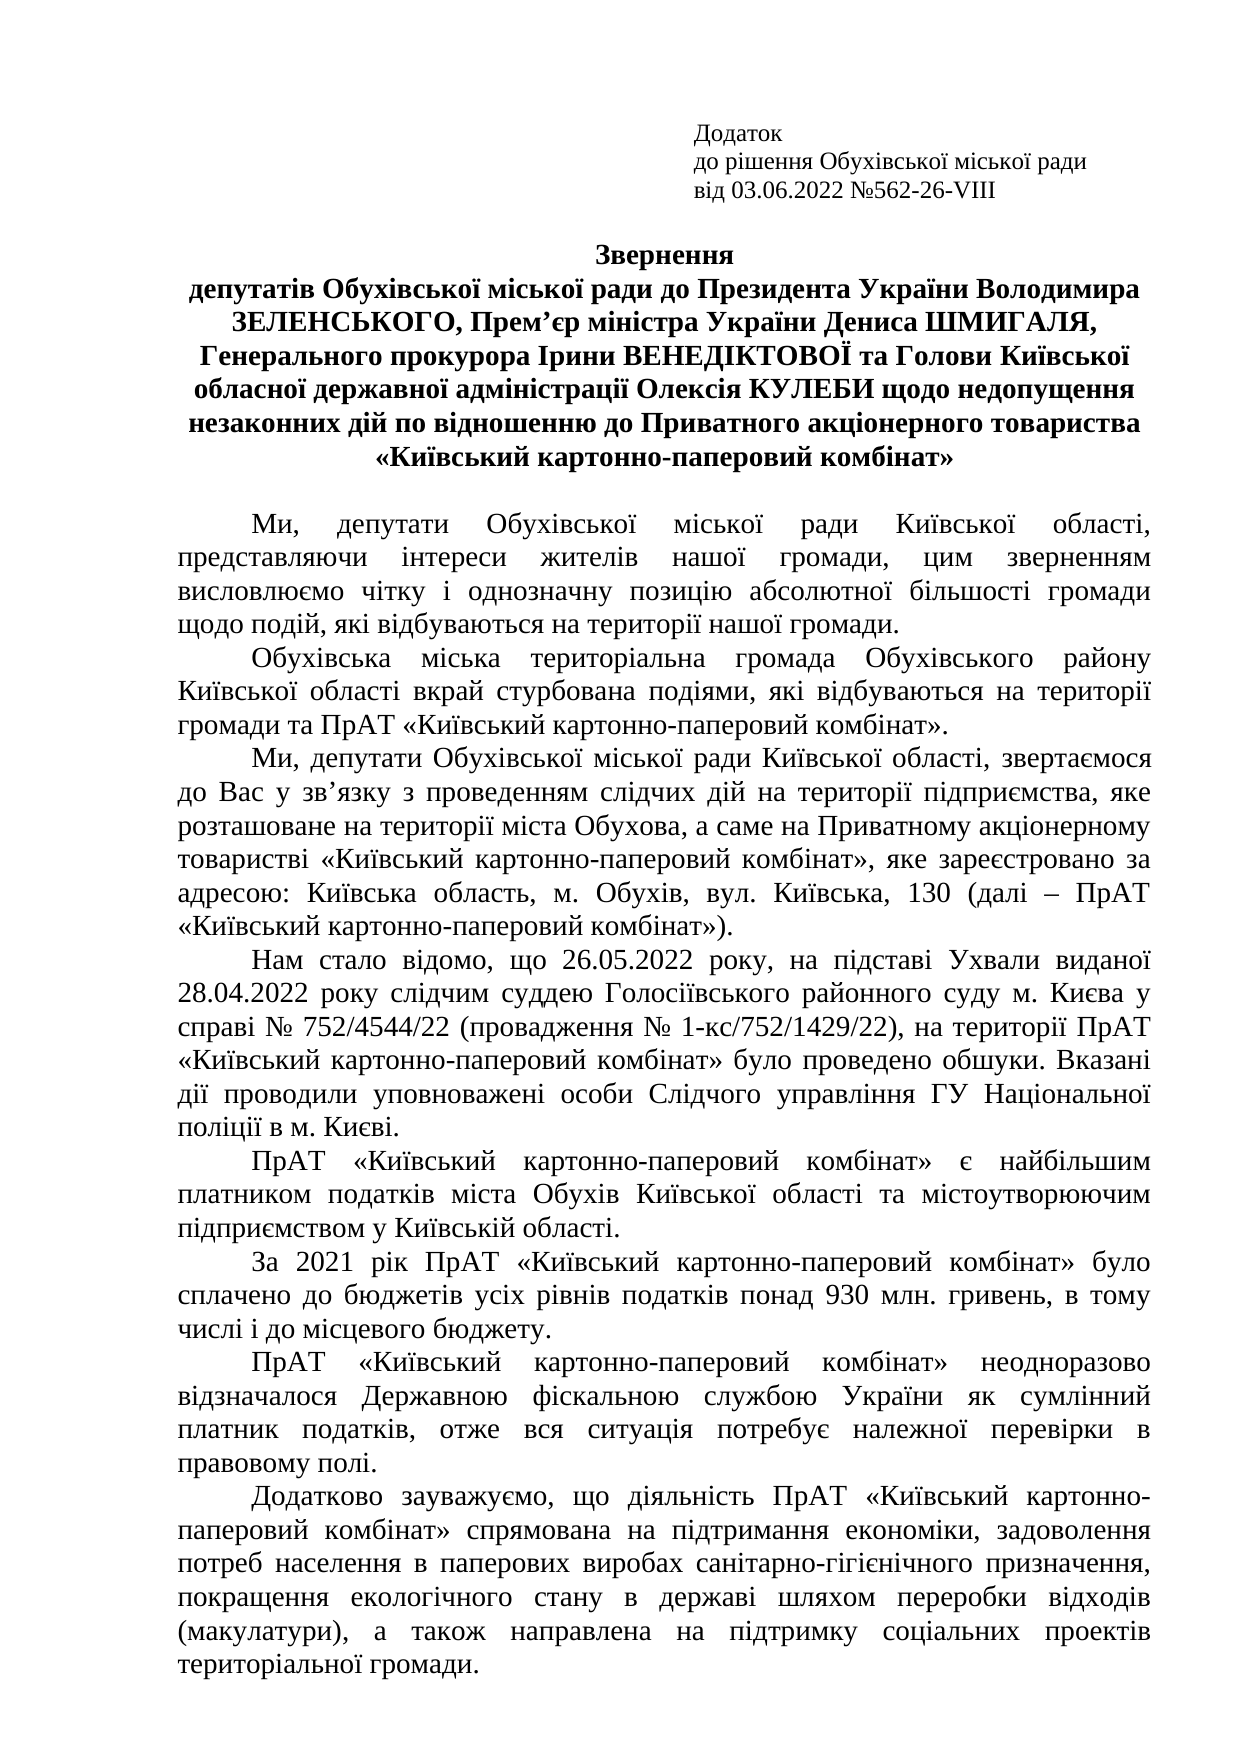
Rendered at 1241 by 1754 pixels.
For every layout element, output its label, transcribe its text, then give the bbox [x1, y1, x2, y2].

text Ми, депутати Обухівської міської ради Київської області, представляючи інтереси жителів нашої громади, цим зверненням висловлюємо чітку і однозначну позицію абсолютної більшості громади щодо подій, які відбуваються на території нашої громади. [177, 506, 1152, 640]
text Ми, депутати Обухівської міської ради Київської області, звертаємося до Вас у зв’язку з проведенням слідчих дій на території підприємства, яке розташоване на території міста Обухова, а саме на Приватному акціонерному товаристві «Київський картонно-паперовий комбінат», яке зареєстровано за адресою: Київська область, м. Обухів, вул. Київська, 130 (далі – ПрАТ «Київський картонно-паперовий комбінат»). [177, 741, 1152, 942]
text ПрАТ «Київський картонно-паперовий комбінат» є найбільшим платником податків міста Обухів Київської області та містоутворюючим підприємством у Київській області. [177, 1143, 1152, 1244]
text За 2021 рік ПрАТ «Київський картонно-паперовий комбінат» було сплачено до бюджетів усіх рівнів податків понад 930 млн. гривень, в тому числі і до місцевого бюджету. [177, 1244, 1152, 1344]
text ПрАТ «Київський картонно-паперовий комбінат» неодноразово відзначалося Державною фіскальною службою України як сумлінний платник податків, отже вся ситуація потребує належної перевірки в правовому полі. [177, 1344, 1152, 1478]
text Нам стало відомо, що 26.05.2022 року, на підставі Ухвали виданої 28.04.2022 року слідчим суддею Голосіївського районного суду м. Києва у справі № 752/4544/22 (провадження № 1-кс/752/1429/22), на території ПрАТ «Київський картонно-паперовий комбінат» було проведено обшуки. Вказані дії проводили уповноважені особи Слідчого управління ГУ Національної поліції в м. Києві. [177, 942, 1152, 1143]
text депутатів Обухівської міської ради до Президента України Володимира ЗЕЛЕНСЬКОГО, Прем’єр міністра України Дениса ШМИГАЛЯ, Генерального прокурора Ірини ВЕНЕДІКТОВОЇ та Голови Київської обласної державної адміністрації Олексія КУЛЕБИ щодо недопущення незаконних дій по відношенню до Приватного акціонерного товариства «Київський картонно-паперовий комбінат» [177, 271, 1152, 472]
text від 03.06.2022 №562-26-VIII [620, 175, 1152, 204]
text Звернення [177, 237, 1152, 271]
text Обухівська міська територіальна громада Обухівського району Київської області вкрай стурбована подіями, які відбуваються на території громади та ПрАТ «Київський картонно-паперовий комбінат». [177, 640, 1152, 741]
text до рішення Обухівської міської ради [177, 146, 1152, 175]
text Додаток [620, 118, 1152, 146]
text Додатково зауважуємо, що діяльність ПрАТ «Київський картонно-паперовий комбінат» спрямована на підтримання економіки, задоволення потреб населення в паперових виробах санітарно-гігієнічного призначення, покращення екологічного стану в державі шляхом переробки відходів (макулатури), а також направлена на підтримку соціальних проектів територіальної громади. [177, 1478, 1152, 1680]
